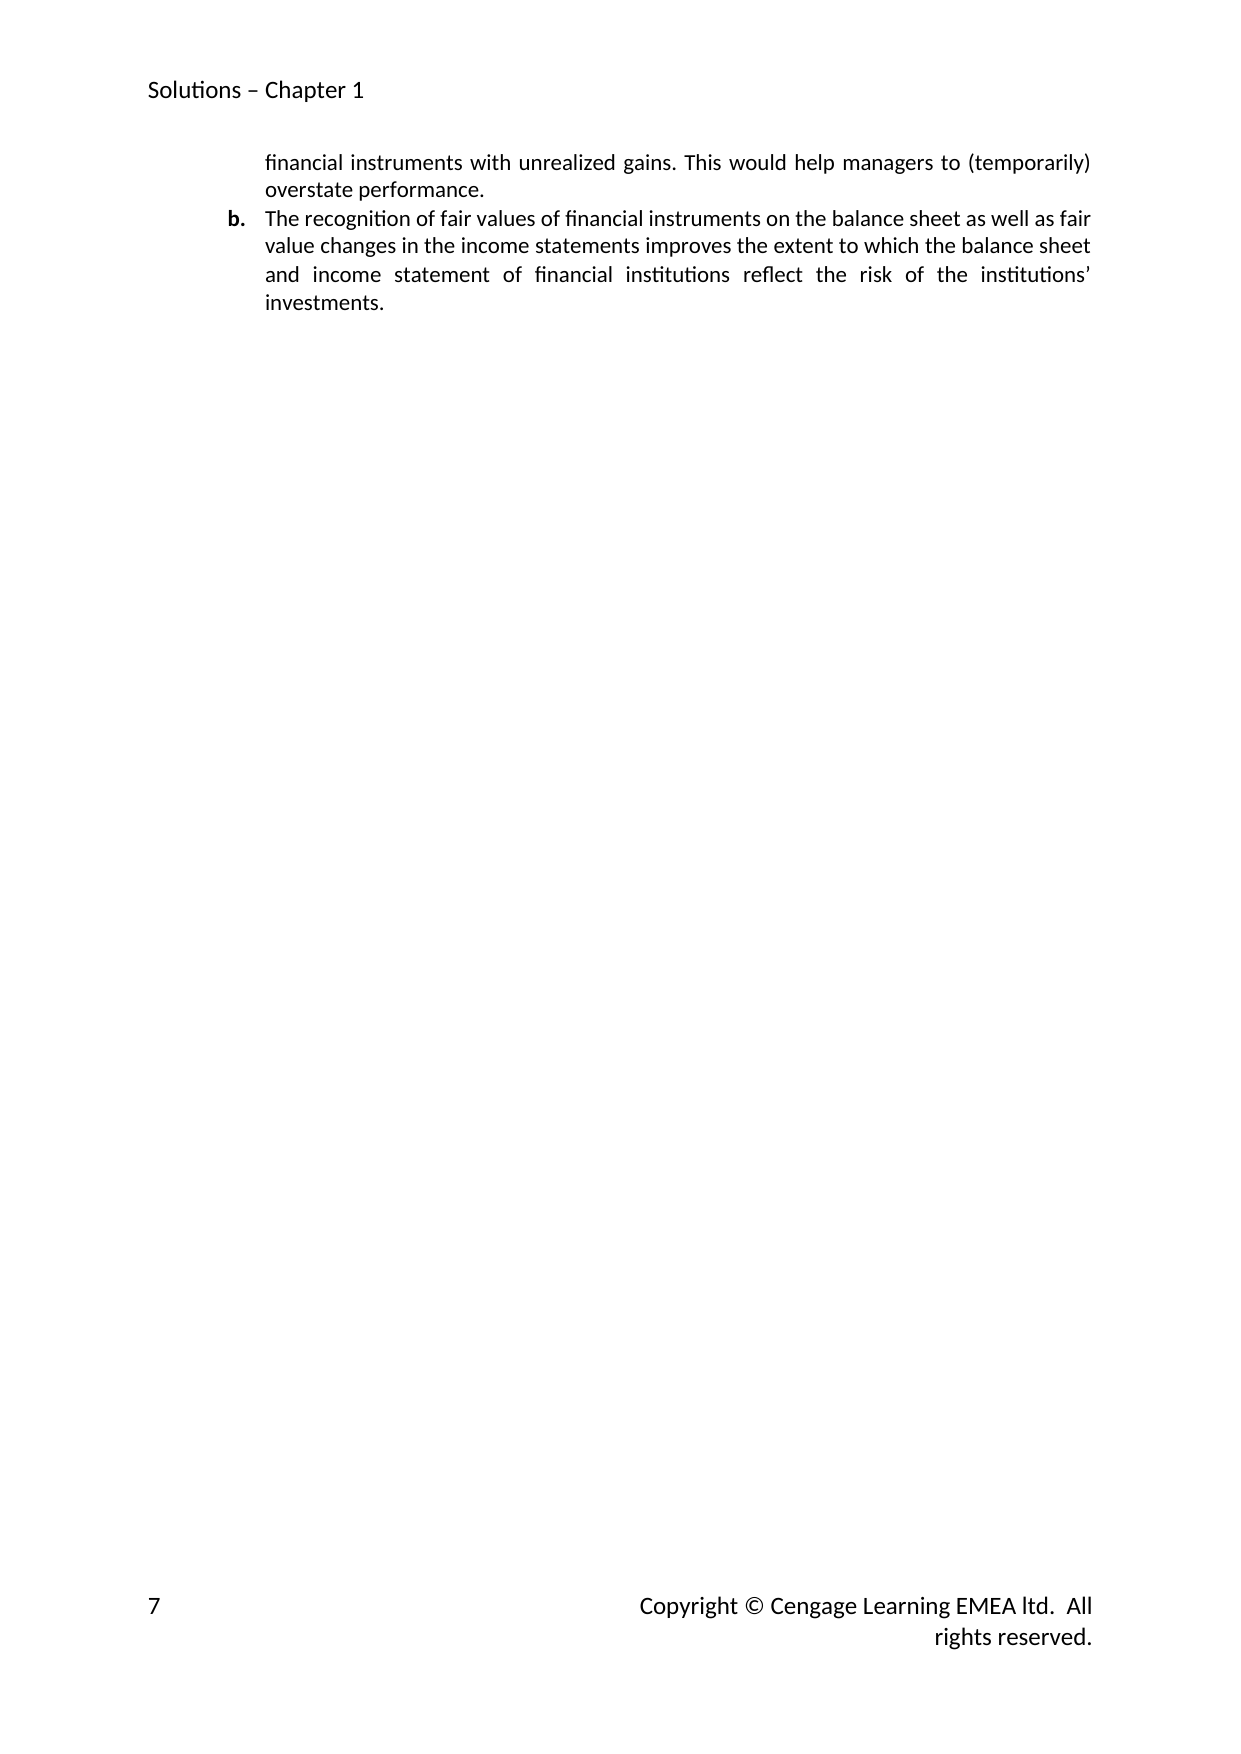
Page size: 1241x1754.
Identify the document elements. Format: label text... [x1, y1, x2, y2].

list The recognition of fair values of financial instruments on the balance sheet as well as fair value changes in the income statements improves the extent to which the balance sheet and income statement of financial institutions reflect the risk of the institutions’ investments. [227, 204, 1093, 316]
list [227, 148, 1093, 204]
